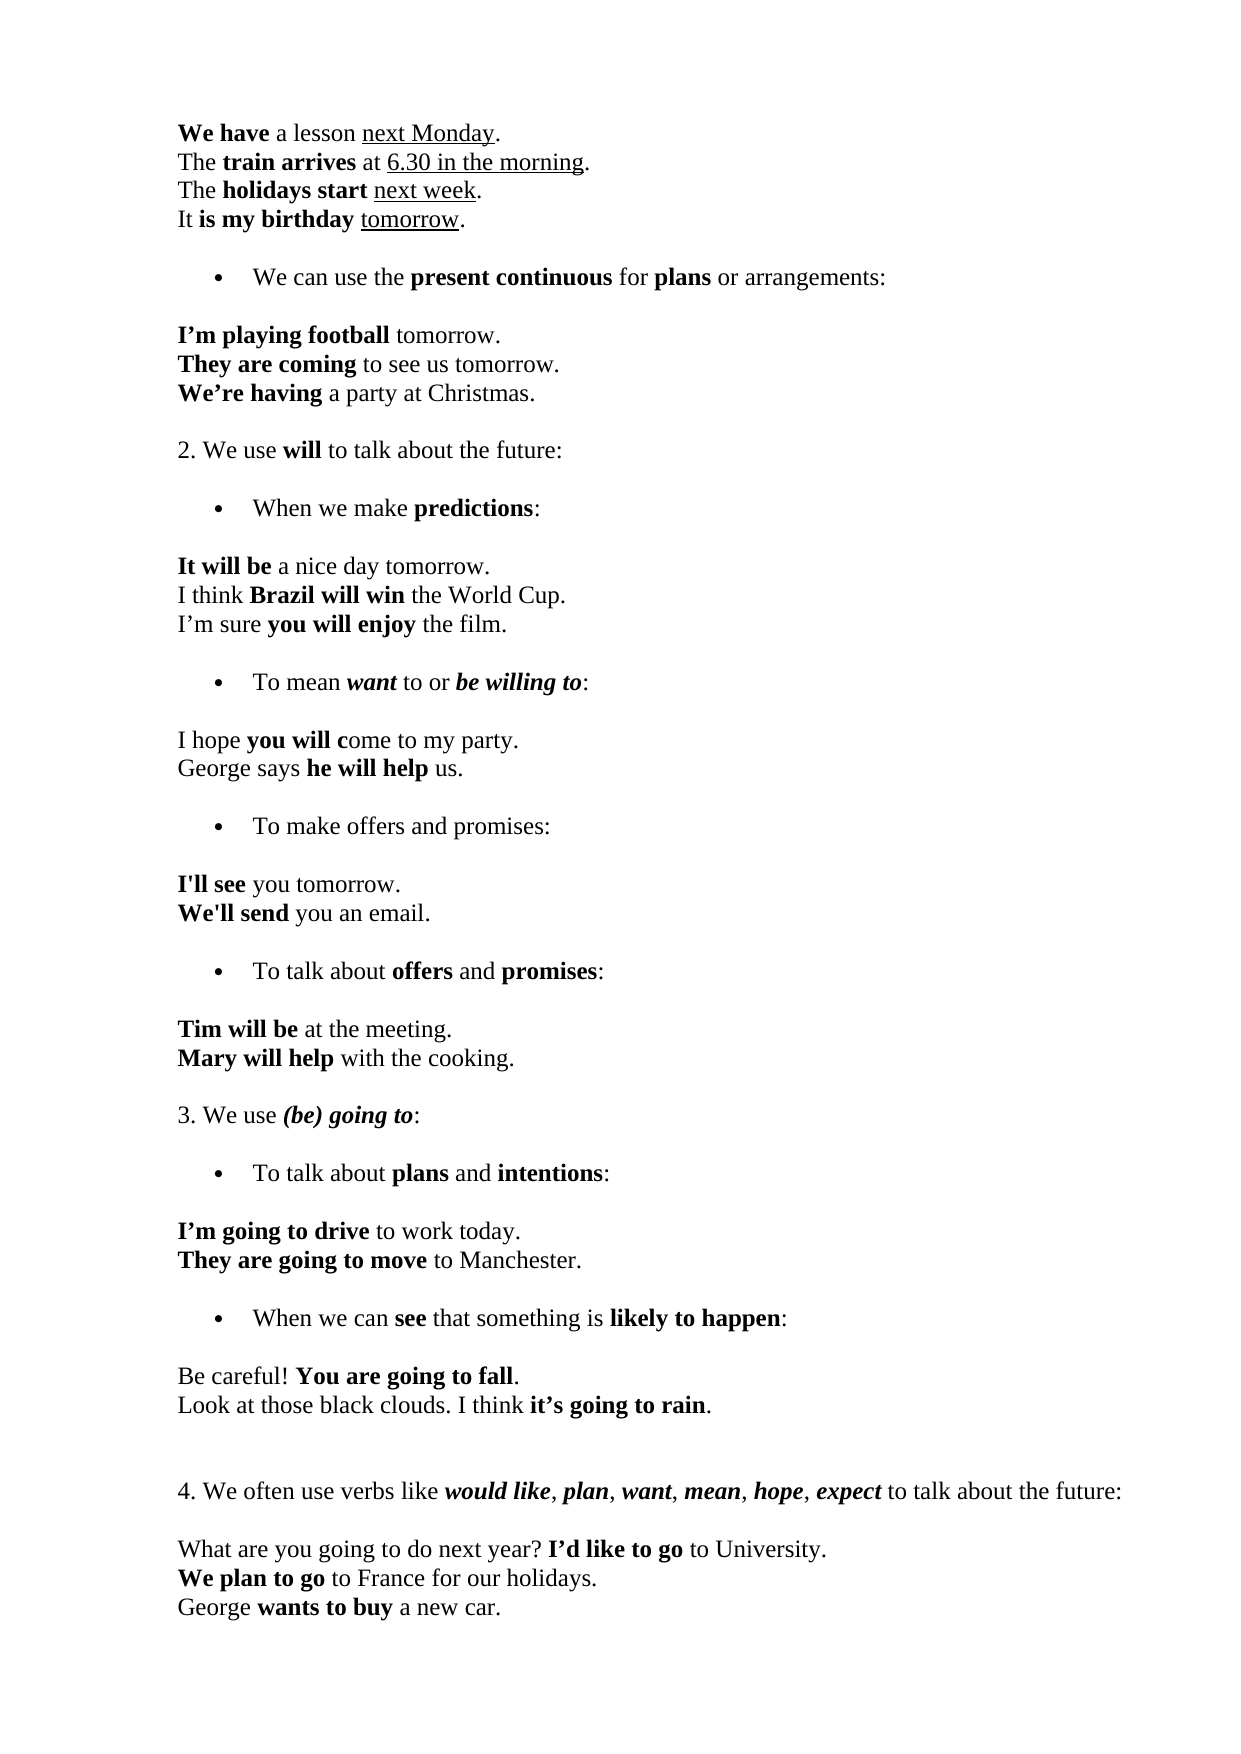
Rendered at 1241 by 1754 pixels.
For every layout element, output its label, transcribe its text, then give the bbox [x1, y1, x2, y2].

text What are you going to do next year? I’d like to go to University. We plan to go to France for our holidays. George wants to buy a new car. [177, 1534, 1152, 1621]
text We have a lesson next Monday. The train arrives at 6.30 in the morning. The holidays start next week. It is my birthday tomorrow. [177, 118, 1152, 233]
list When we make predictions: [215, 493, 1152, 522]
text 3. We use (be) going to: [177, 1101, 1152, 1129]
text I’m playing football tomorrow. They are coming to see us tomorrow. We’re having a party at Christmas. [177, 320, 1152, 406]
list To talk about plans and intentions: [215, 1158, 1152, 1187]
list To talk about offers and promises: [215, 956, 1152, 985]
list When we can see that something is likely to happen: [215, 1303, 1152, 1332]
text I’m going to drive to work today. They are going to move to Manchester. [177, 1216, 1152, 1274]
text 4. We often use verbs like would like, plan, want, mean, hope, expect to talk about the future: [177, 1448, 1152, 1505]
list We can use the present continuous for plans or arrangements: [215, 262, 1152, 291]
text 2. We use will to talk about the future: [177, 436, 1152, 464]
text I'll see you tomorrow. We'll send you an email. [177, 869, 1152, 927]
text I hope you will come to my party. George says he will help us. [177, 725, 1152, 782]
text It will be a nice day tomorrow. I think Brazil will win the World Cup. I’m sure you will enjoy the film. [177, 551, 1152, 638]
list To make offers and promises: [215, 811, 1152, 840]
text Tim will be at the meeting. Mary will help with the cooking. [177, 1014, 1152, 1071]
list To mean want to or be willing to: [215, 667, 1152, 696]
text Be careful! You are going to fall. Look at those black clouds. I think it’s going to rain. [177, 1361, 1152, 1418]
